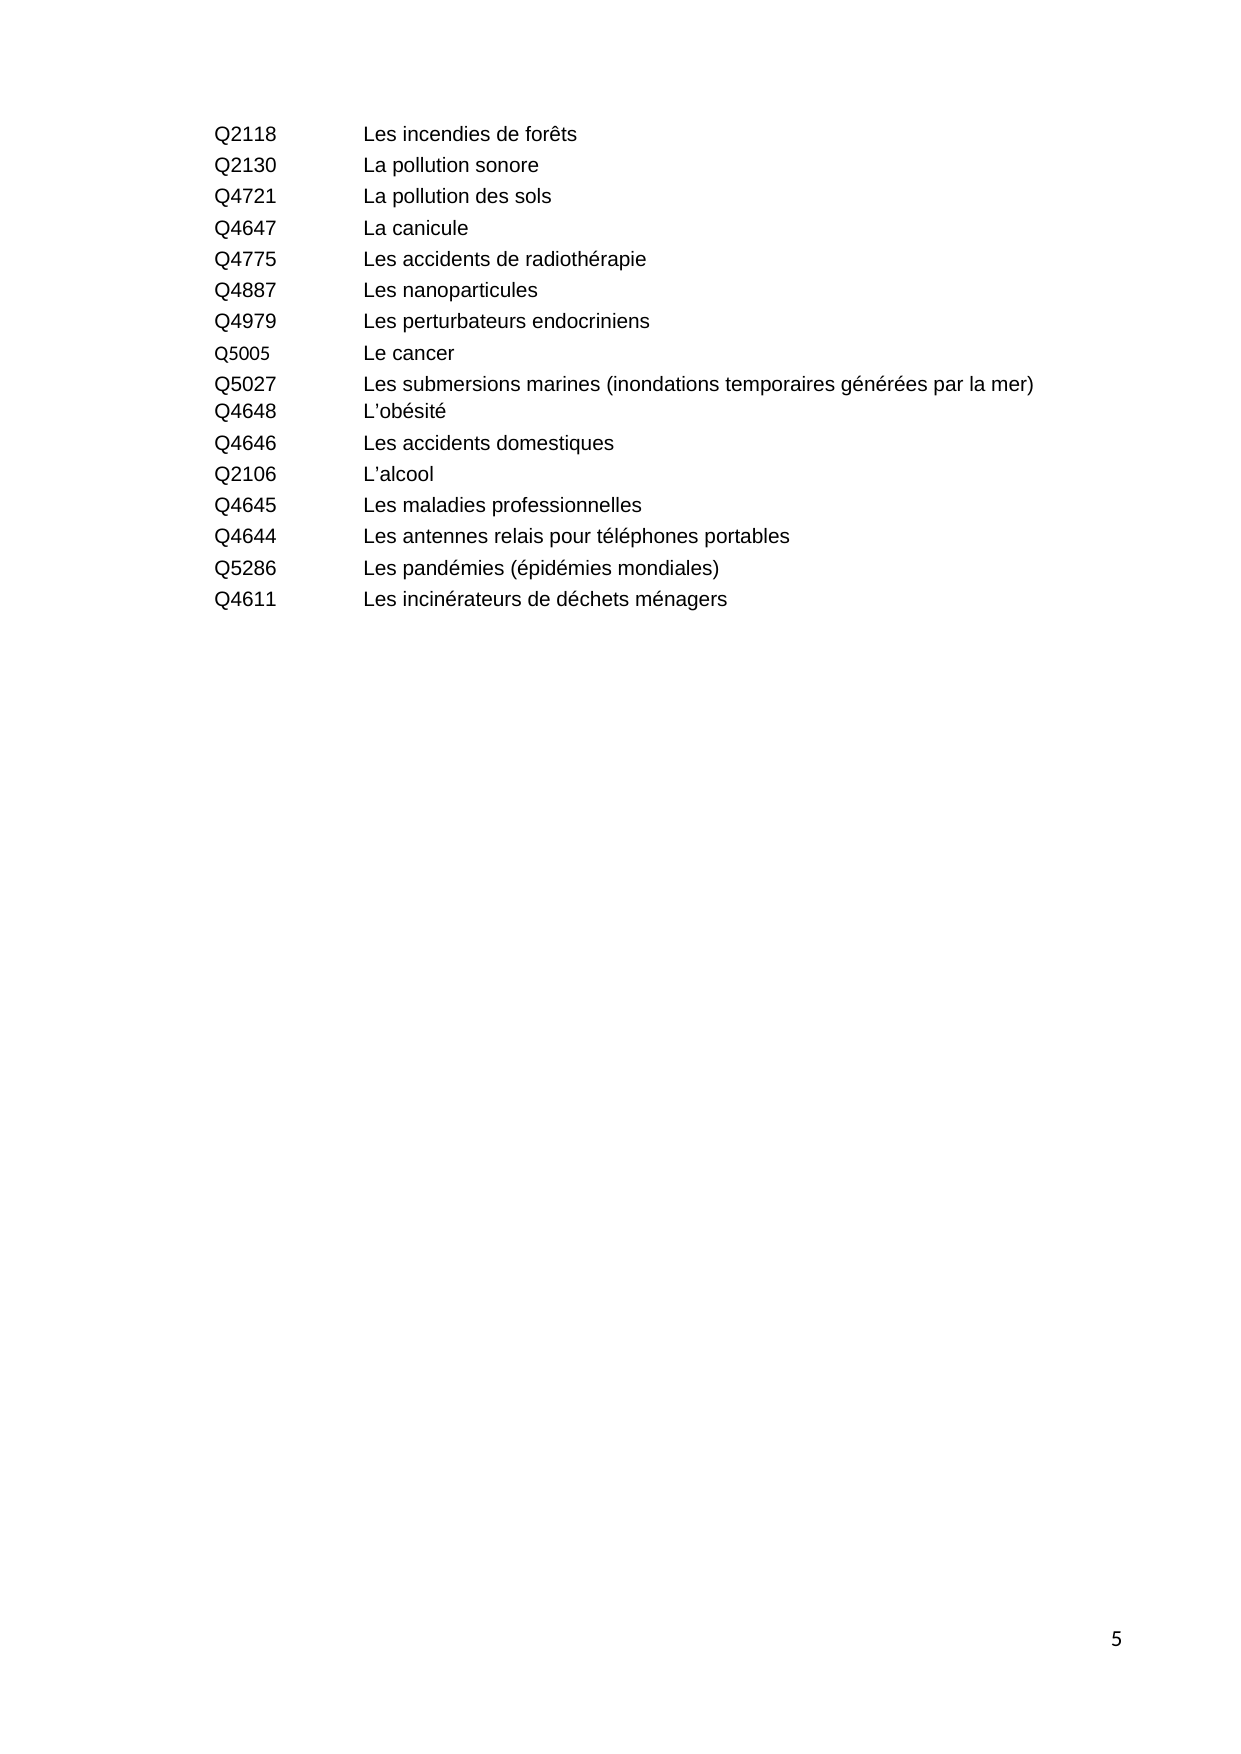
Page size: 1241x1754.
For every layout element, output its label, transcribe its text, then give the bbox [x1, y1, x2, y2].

table_cell L’alcool [297, 462, 1087, 493]
table_cell La pollution sonore [297, 149, 1087, 181]
table_cell Q5005 [148, 337, 297, 368]
table_cell Q4648 [148, 399, 297, 431]
table_cell Q4887 [148, 274, 297, 306]
table_cell Les pandémies (épidémies mondiales) [297, 556, 1087, 587]
table_cell Les accidents de radiothérapie [297, 243, 1087, 274]
table_cell Les accidents domestiques [297, 431, 1087, 462]
table_cell La canicule [297, 212, 1087, 243]
table_cell Q4775 [148, 243, 297, 274]
table_cell Le cancer [297, 337, 1087, 368]
table_cell Q4646 [148, 431, 297, 462]
table_cell Q4721 [148, 181, 297, 212]
table_cell Les incinérateurs de déchets ménagers [297, 587, 1087, 618]
table_cell Les maladies professionnelles [297, 493, 1087, 524]
table_cell Les perturbateurs endocriniens [297, 306, 1087, 337]
table_cell Les antennes relais pour téléphones portables [297, 524, 1087, 556]
table_cell Q4979 [148, 306, 297, 337]
table_cell Q2118 [148, 118, 297, 149]
table_cell Q4644 [148, 524, 297, 556]
table_cell Les incendies de forêts [297, 118, 1087, 149]
table_cell Q4645 [148, 493, 297, 524]
table_cell Q2106 [148, 462, 297, 493]
table_cell La pollution des sols [297, 181, 1087, 212]
table_cell Q2130 [148, 149, 297, 181]
table_cell Les submersions marines (inondations temporaires générées par la mer) [297, 368, 1087, 399]
table_cell L’obésité [297, 399, 1087, 431]
table_cell Q5027 [148, 368, 297, 399]
table_cell Q4647 [148, 212, 297, 243]
table_cell Les nanoparticules [297, 274, 1087, 306]
table_cell Q5286 [148, 556, 297, 587]
table_cell Q4611 [148, 587, 297, 618]
